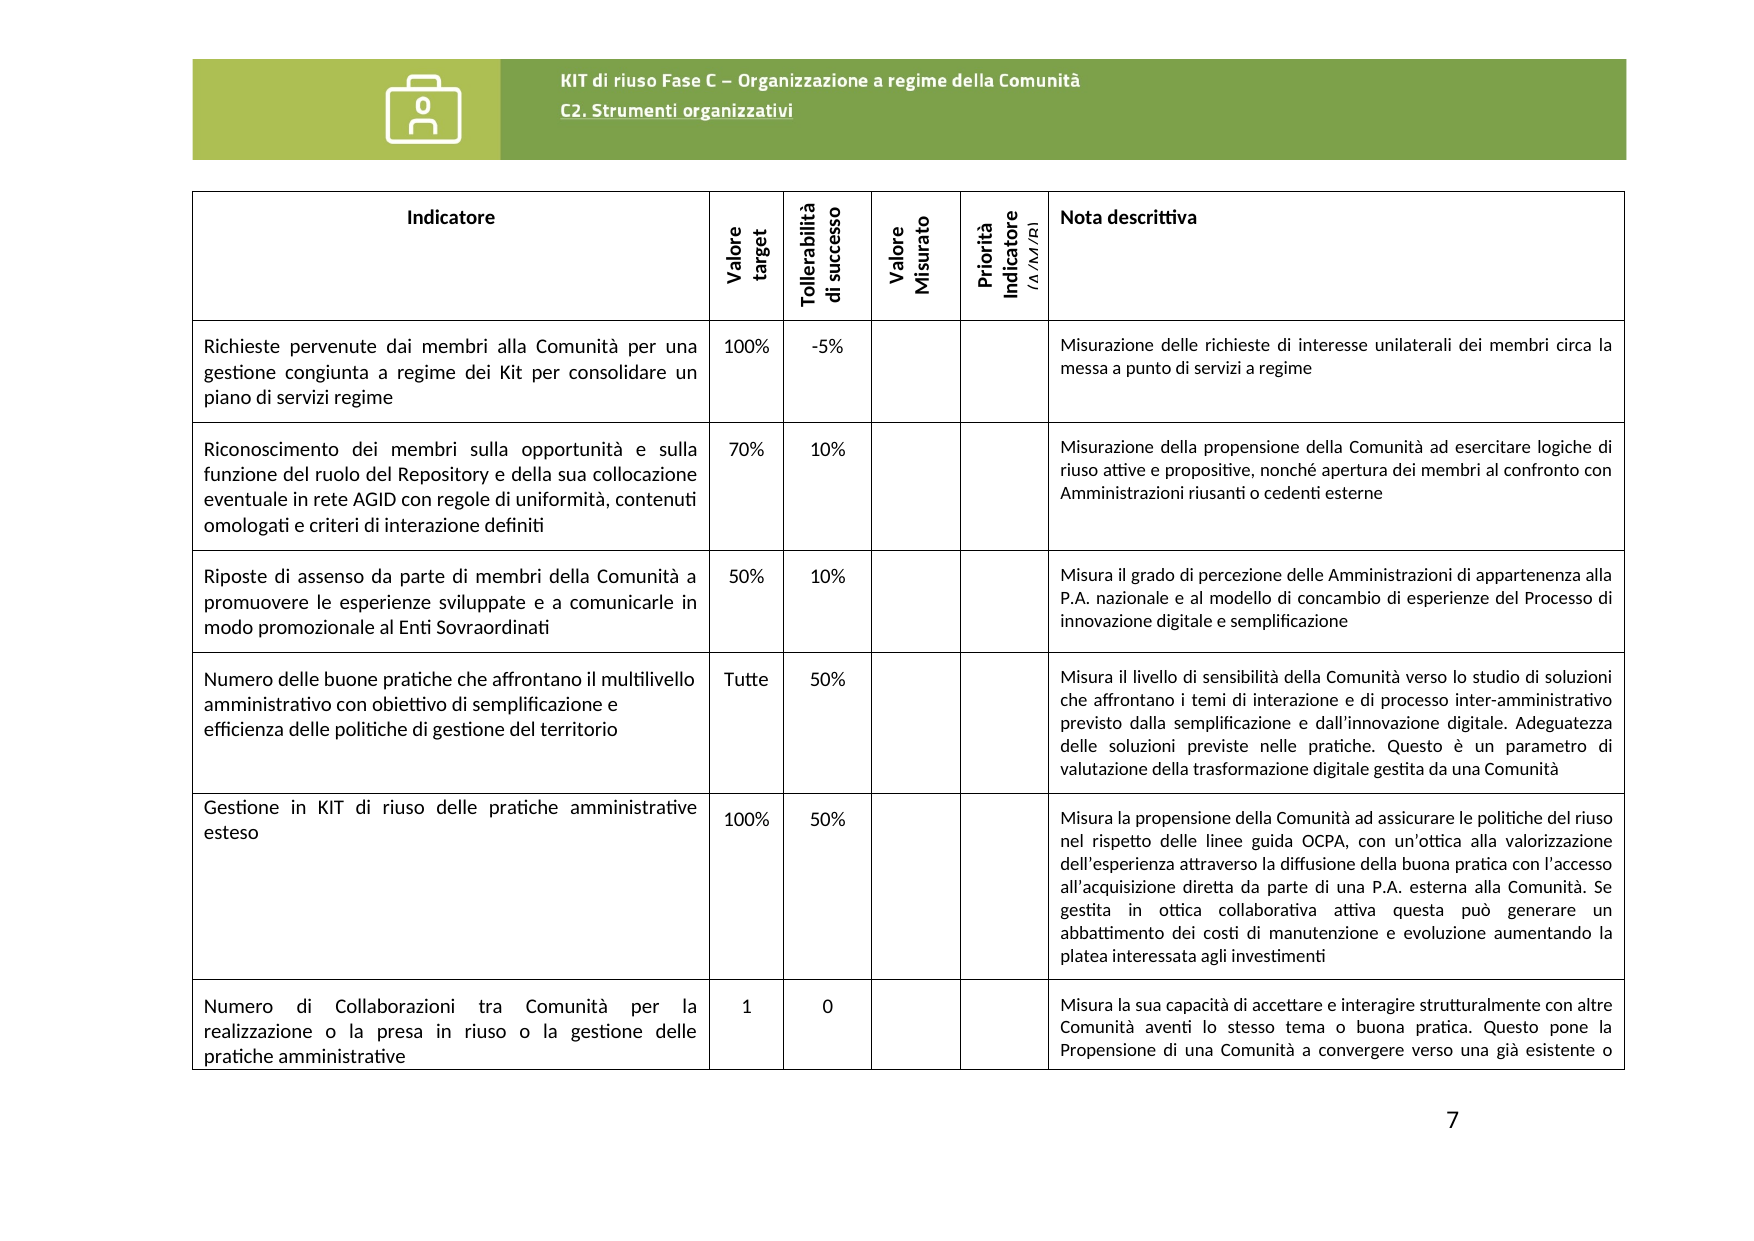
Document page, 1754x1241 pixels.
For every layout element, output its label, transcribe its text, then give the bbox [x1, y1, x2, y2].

table_cell [961, 423, 1048, 550]
table_cell [872, 551, 960, 652]
picture [192, 59, 1627, 160]
table_cell Misurazione della propensione della Comunità ad esercitare logiche di riuso attive e propositive, nonché apertura dei membri al confronto con Amministrazioni riusanti o cedenti esterne [1049, 423, 1624, 550]
table_header Valore target [710, 192, 783, 320]
table_cell 100% [710, 321, 783, 422]
table_cell -5% [784, 321, 871, 422]
table_cell [961, 321, 1048, 422]
table_cell 50% [784, 653, 871, 793]
table_cell 50% [710, 551, 783, 652]
table_cell Misurazione delle richieste di interesse unilaterali dei membri circa la messa a punto di servizi a regime [1049, 321, 1624, 422]
table_cell Misura il grado di percezione delle Amministrazioni di appartenenza alla P.A. nazionale e al modello di concambio di esperienze del Processo di innovazione digitale e semplificazione [1049, 551, 1624, 652]
table_cell 100% [710, 794, 783, 979]
table_cell 70% [710, 423, 783, 550]
table_cell 10% [784, 551, 871, 652]
table_header Tollerabilità di successo [784, 192, 871, 320]
table_cell Tutte [710, 653, 783, 793]
table_cell Richieste pervenute dai membri alla Comunità per una gestione congiunta a regime dei Kit per consolidare un piano di servizi regime [193, 321, 709, 422]
table_cell 50% [784, 794, 871, 979]
table_cell [872, 653, 960, 793]
table_cell [872, 794, 960, 979]
table_cell [872, 423, 960, 550]
table_cell 1 [710, 980, 783, 1069]
table_cell 0 [784, 980, 871, 1069]
table_cell Riconoscimento dei membri sulla opportunità e sulla funzione del ruolo del Repository e della sua collocazione eventuale in rete AGID con regole di uniformità, contenuti omologati e criteri di interazione definiti [193, 423, 709, 550]
table_cell 10% [784, 423, 871, 550]
table_cell [961, 551, 1048, 652]
table_cell [872, 980, 960, 1069]
table_cell [961, 980, 1048, 1069]
table_cell Riposte di assenso da parte di membri della Comunità a promuovere le esperienze sviluppate e a comunicarle in modo promozionale al Enti Sovraordinati [193, 551, 709, 652]
table_header Valore Misurato [872, 192, 960, 320]
table_cell [961, 794, 1048, 979]
table_cell Numero delle buone pratiche che affrontano il multilivello amministrativo con obiettivo di semplificazione e efficienza delle politiche di gestione del territorio [193, 653, 709, 793]
table_header Priorità Indicatore (A/M/B) [961, 192, 1048, 320]
table_cell Misura la propensione della Comunità ad assicurare le politiche del riuso nel rispetto delle linee guida OCPA, con un’ottica alla valorizzazione dell’esperienza attraverso la diffusione della buona pratica con l’accesso all’acquisizione diretta da parte di una P.A. esterna alla Comunità. Se gestita in ottica collaborativa attiva questa può generare un abbattimento dei costi di manutenzione e evoluzione aumentando la platea interessata agli investimenti [1049, 794, 1624, 979]
table_cell Gestione in KIT di riuso delle pratiche amministrative esteso [193, 794, 709, 979]
table_header Indicatore [193, 192, 709, 320]
table_cell [872, 321, 960, 422]
table_header Nota descrittiva [1049, 192, 1624, 320]
table_cell [961, 653, 1048, 793]
table_cell Misura il livello di sensibilità della Comunità verso lo studio di soluzioni che affrontano i temi di interazione e di processo inter-amministrativo previsto dalla semplificazione e dall’innovazione digitale. Adeguatezza delle soluzioni previste nelle pratiche. Questo è un parametro di valutazione della trasformazione digitale gestita da una Comunità [1049, 653, 1624, 793]
